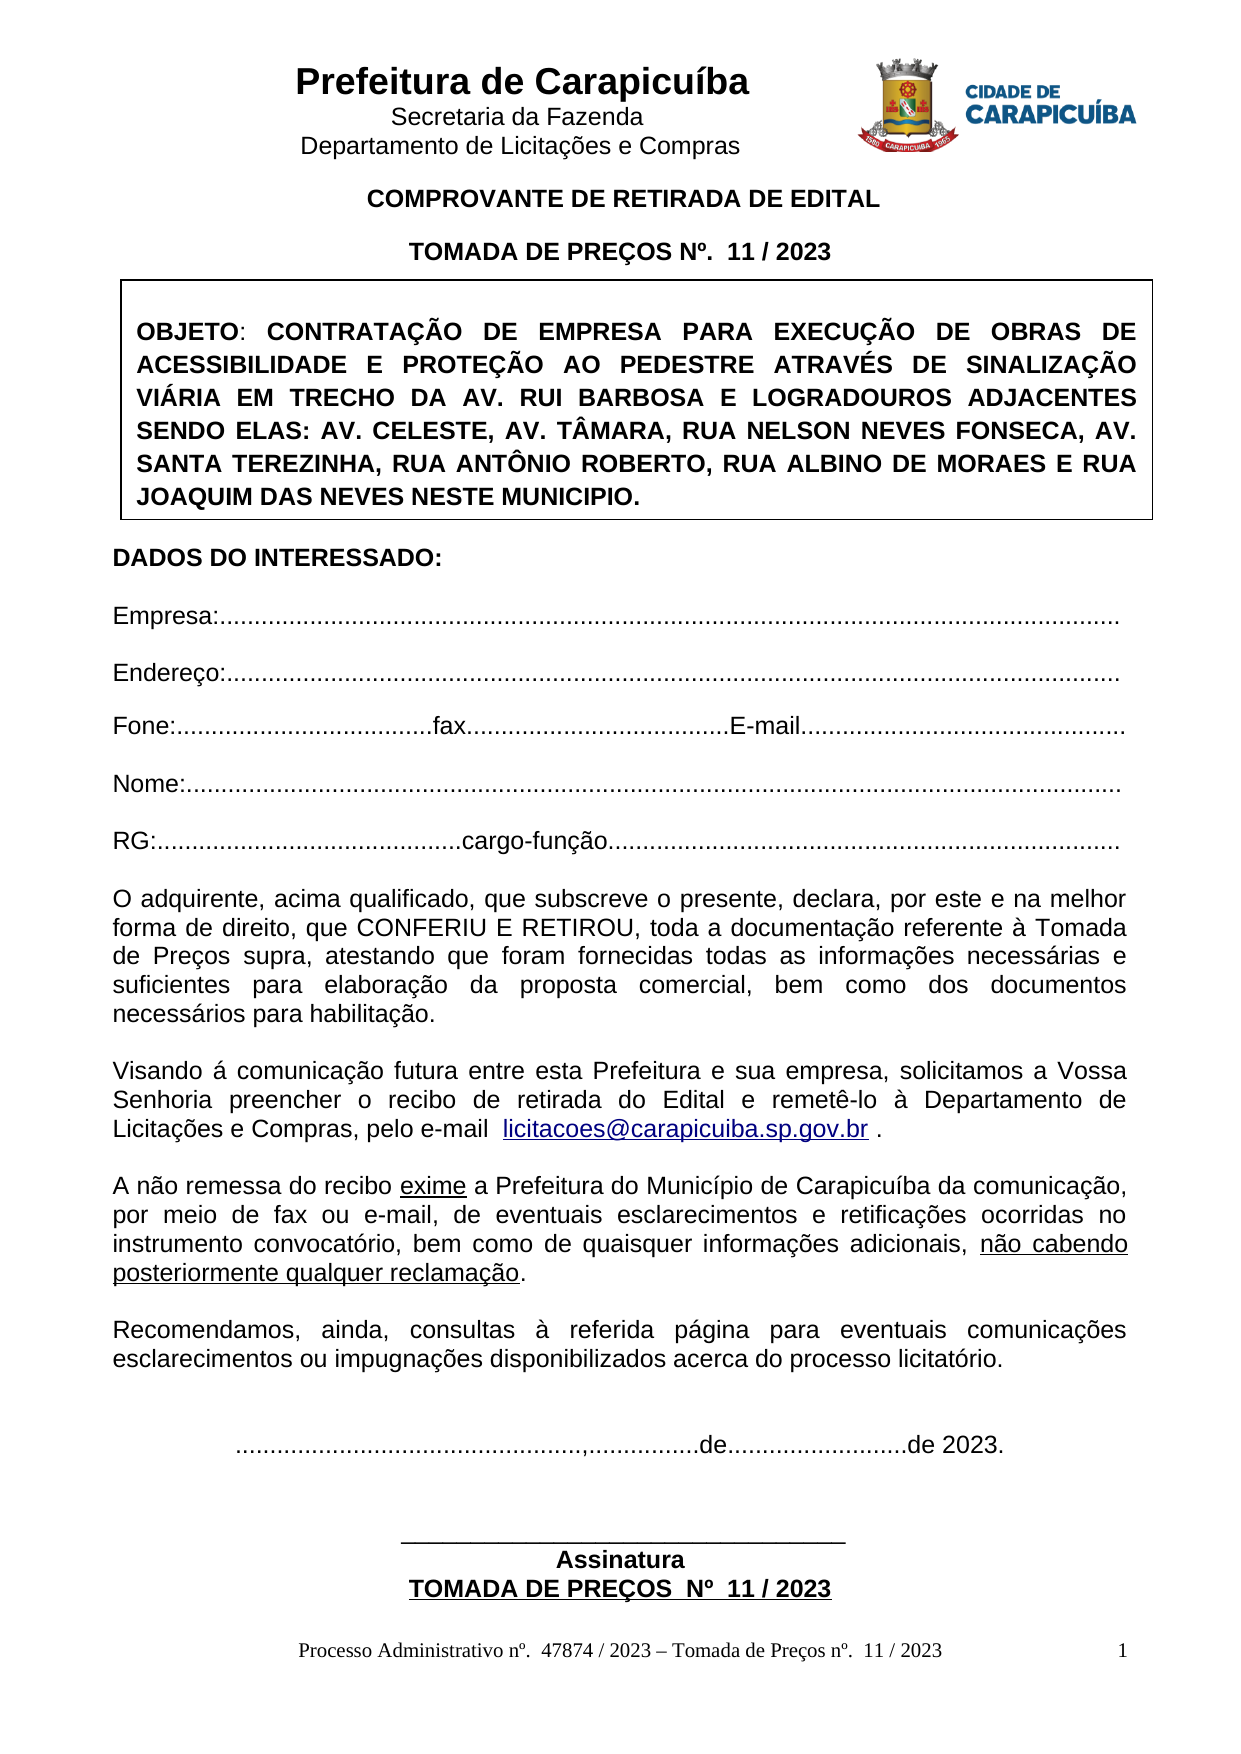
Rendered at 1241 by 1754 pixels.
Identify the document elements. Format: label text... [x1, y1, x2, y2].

text DADOS DO INTERESSADO: [112, 543, 1128, 572]
text Fone:.....................................fax......................................E-mail............................................... [112, 711, 1128, 740]
text Visando á comunicação futura entre esta Prefeitura e sua empresa, solicitamos a Vossa Senhoria preencher o recibo de retirada do Edital e remetê-lo à Departamento de Licitações e Compras, pelo e-mail licitacoes@carapicuiba.sp.gov.br . [112, 1056, 1128, 1142]
picture [857, 57, 1139, 152]
text RG:............................................cargo-função.......................................................................... [112, 826, 1128, 855]
text A não remessa do recibo exime a Prefeitura do Município de Carapicuíba da comunicação, por meio de fax ou e-mail, de eventuais esclarecimentos e retificações ocorridas no instrumento convocatório, bem como de quaisquer informações adicionais, não cabendo posteriormente qualquer reclamação. [112, 1171, 1128, 1286]
text Nome:....................................................................................................................................... [112, 769, 1128, 797]
text TOMADA DE PREÇOS Nº 11 / 2023 [112, 1574, 1128, 1602]
text Assinatura [112, 1545, 1128, 1574]
text ..................................................,................de..........................de 2023. [112, 1430, 1128, 1459]
text Recomendamos, ainda, consultas à referida página para eventuais comunicações esclarecimentos ou impugnações disponibilizados acerca do processo licitatório. [112, 1315, 1128, 1372]
text Endereço:................................................................................................................................. [112, 658, 1128, 687]
text Empresa:.................................................................................................................................. [112, 601, 1128, 630]
text O adquirente, acima qualificado, que subscreve o presente, declara, por este e na melhor forma de direito, que CONFERIU E RETIROU, toda a documentação referente à Tomada de Preços supra, atestando que foram fornecidas todas as informações necessárias e suficientes para elaboração da proposta comercial, bem como dos documentos necessários para habilitação. [112, 884, 1128, 1027]
subtitle COMPROVANTE DE RETIRADA DE EDITAL [112, 184, 1128, 212]
text ________________________________ [112, 1516, 1128, 1545]
subtitle TOMADA DE PREÇOS Nº. 11 / 2023 [112, 237, 1128, 265]
